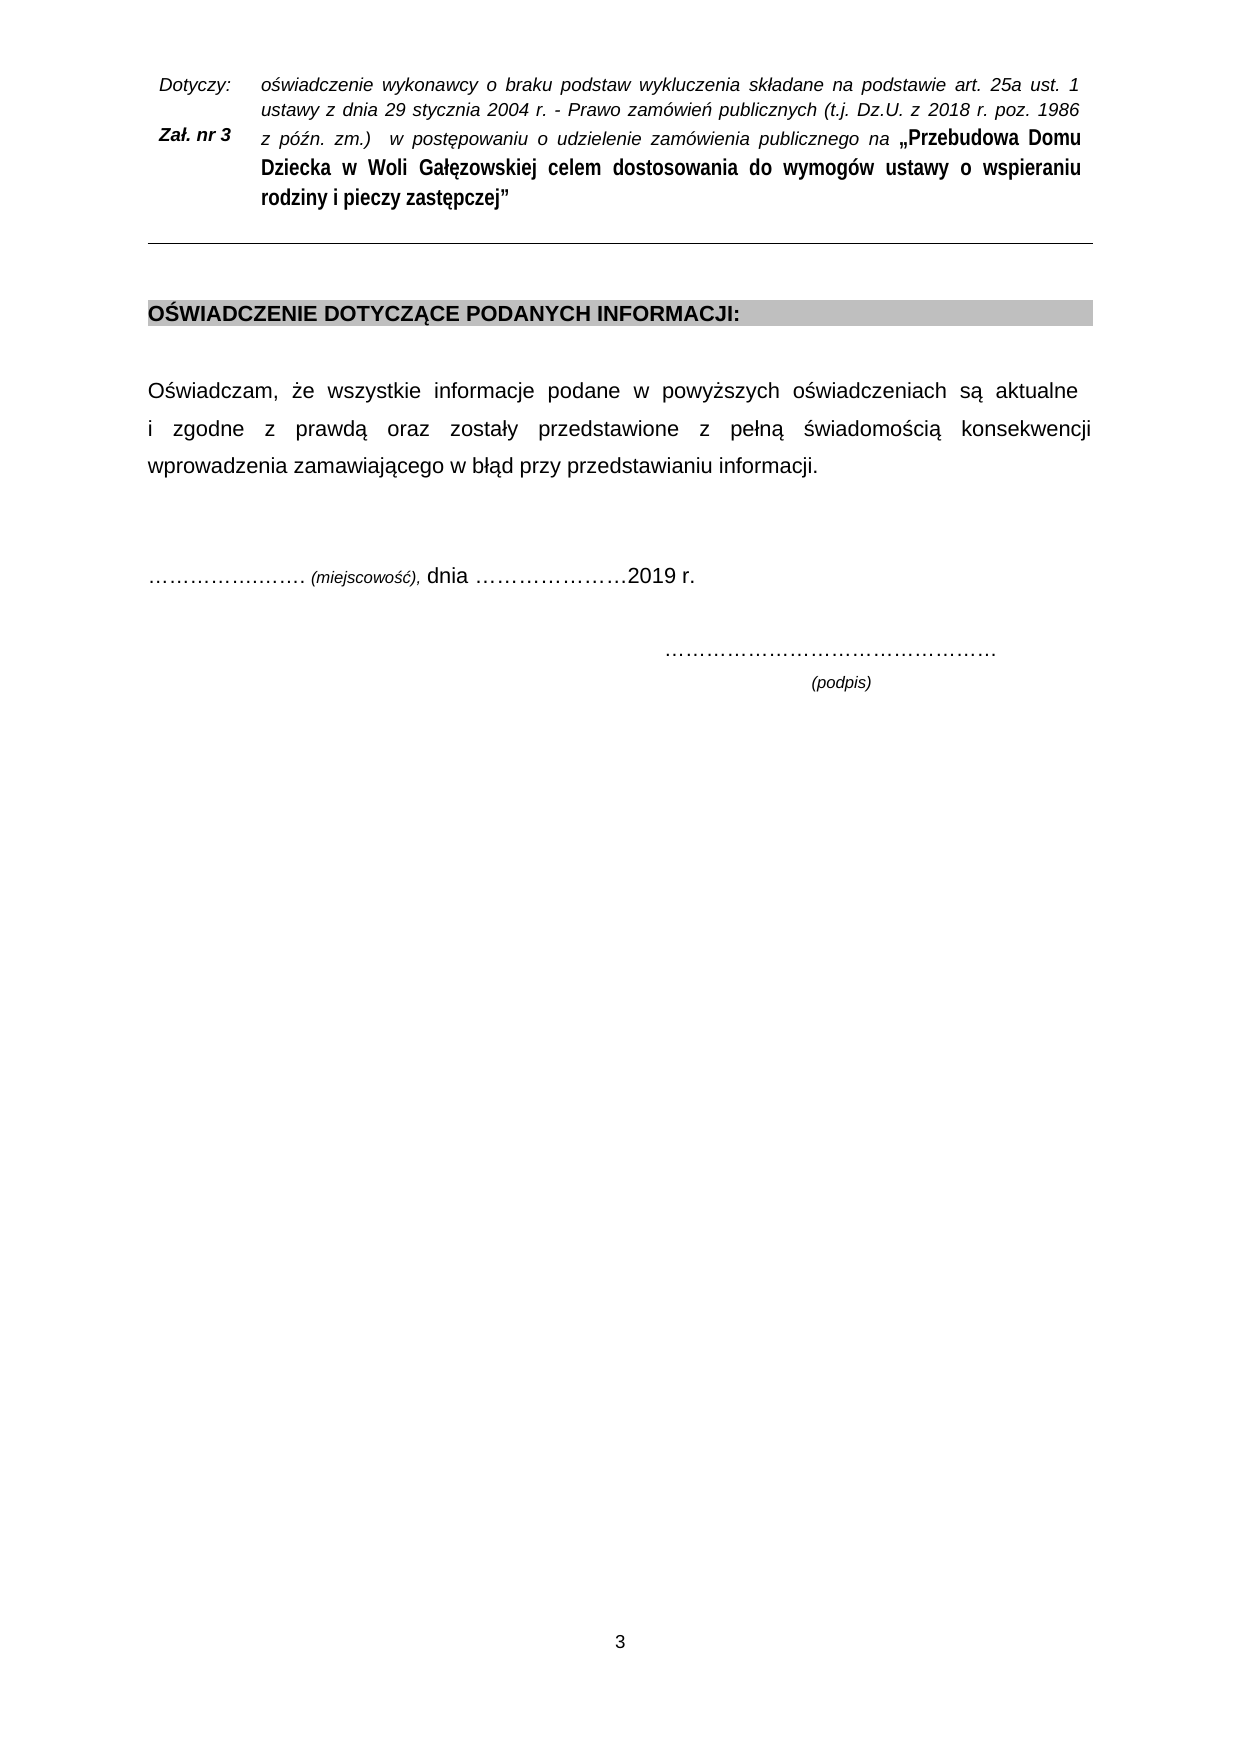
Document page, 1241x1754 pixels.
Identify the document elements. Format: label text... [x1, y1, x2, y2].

text ………………………………………… [148, 637, 1093, 661]
text …………….……. (miejscowość), dnia …………………2019 r. [148, 563, 1093, 588]
text (podpis) [738, 673, 1093, 692]
text OŚWIADCZENIE DOTYCZĄCE PODANYCH INFORMACJI: [148, 300, 1093, 326]
text Oświadczam, że wszystkie informacje podane w powyższych oświadczeniach są aktualne i zgodne z prawdą oraz zostały przedstawione z pełną świadomością konsekwencji wprowadzenia zamawiającego w błąd przy przedstawianiu informacji. [148, 378, 1093, 478]
